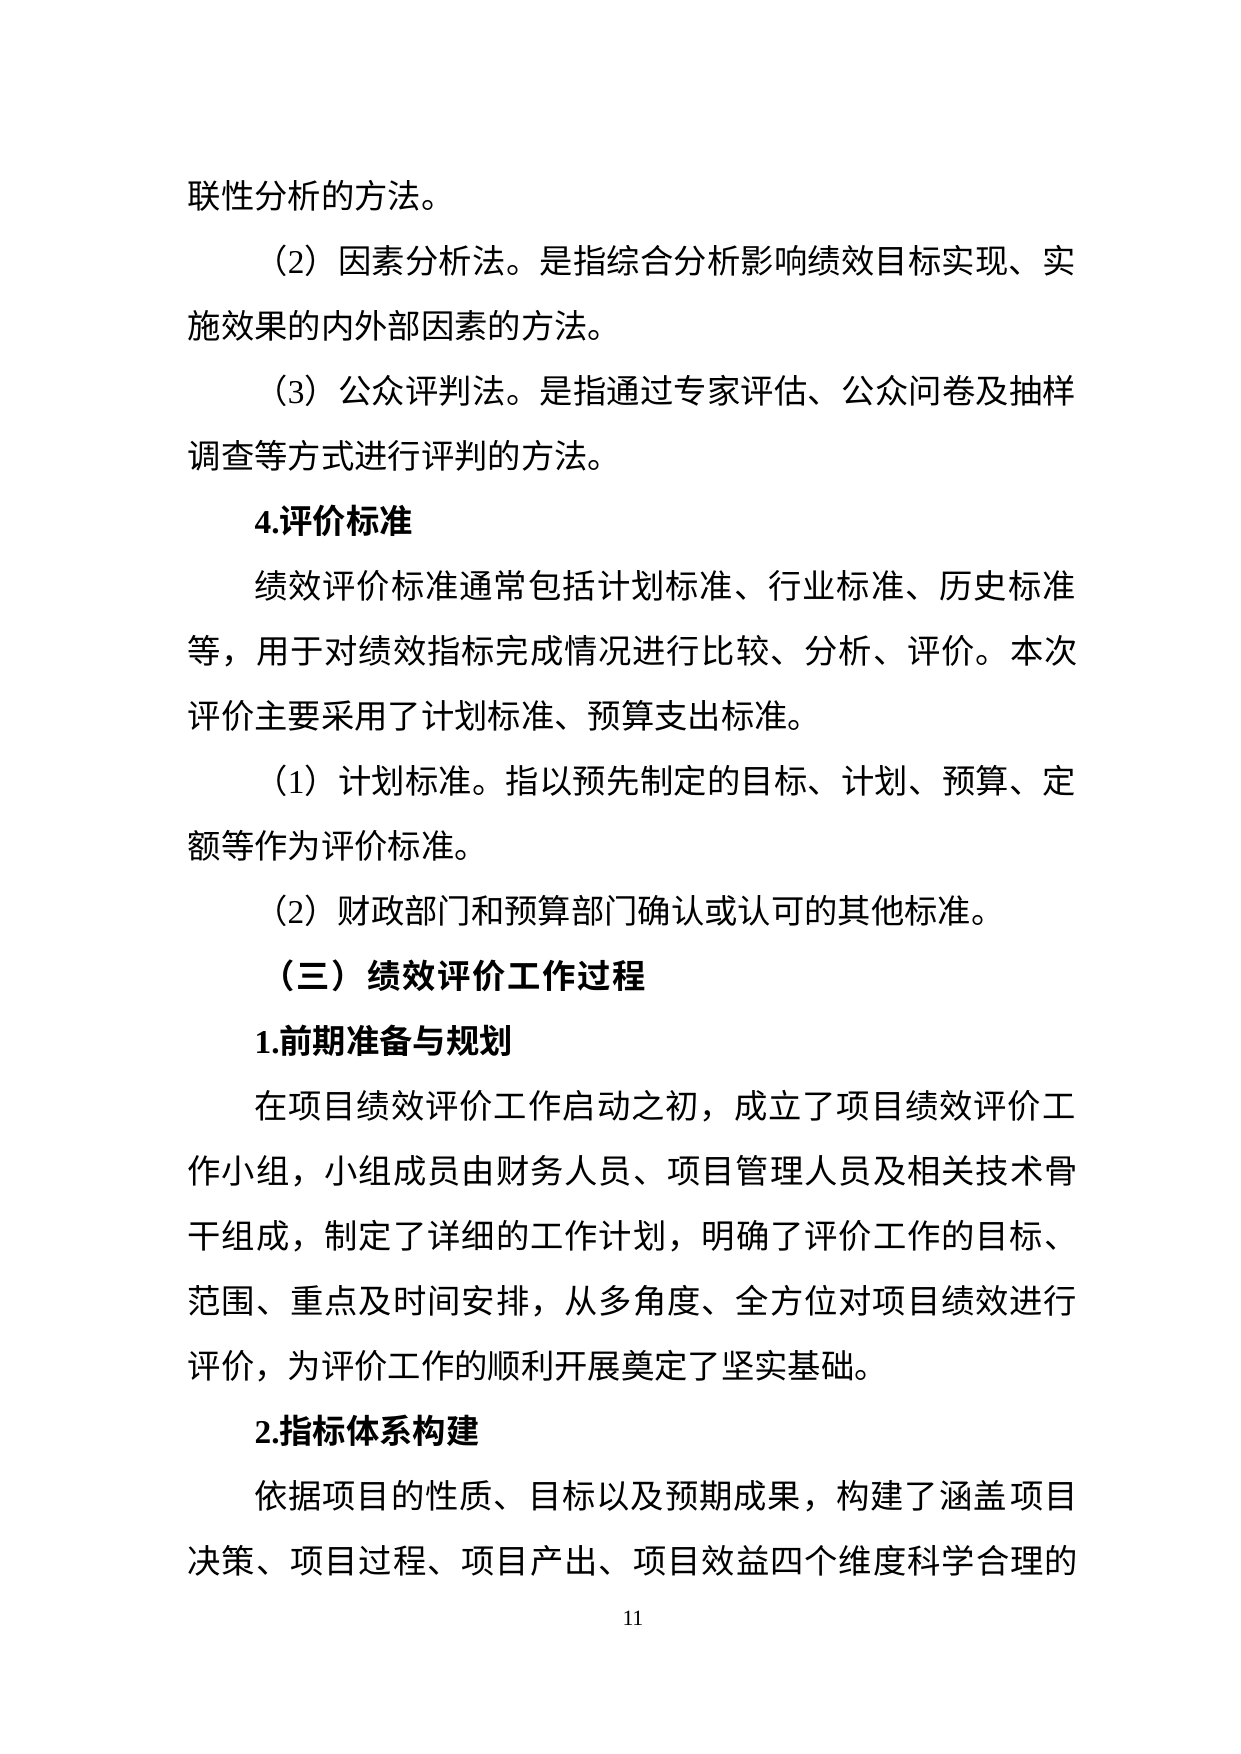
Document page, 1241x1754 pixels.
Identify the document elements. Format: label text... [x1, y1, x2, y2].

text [187, 1462, 1078, 1592]
title （2）财政部门和预算部门确认或认可的其他标准。 [187, 877, 1078, 942]
text 1.前期准备与规划 [187, 1007, 1078, 1072]
title 绩效评价工作过程 [187, 942, 1078, 1007]
text （2）因素分析法。是指综合分析影响绩效目标实现、实施效果的内外部因素的方法。 [187, 227, 1078, 357]
title 绩效评价标准通常包括计划标准、行业标准、历史标准等，用于对绩效指标完成情况进行比较、分析、评价。本次评价主要采用了计划标准、预算支出标准。 [187, 552, 1078, 747]
title 4.评价标准 [187, 487, 1078, 552]
text 在项目绩效评价工作启动之初，成立了项目绩效评价工作小组，小组成员由财务人员、项目管理人员及相关技术骨干组成，制定了详细的工作计划，明确了评价工作的目标、范围、重点及时间安排，从多角度、全方位对项目绩效进行评价，为评价工作的顺利开展奠定了坚实基础。 [187, 1072, 1078, 1397]
text （3）公众评判法。是指通过专家评估、公众问卷及抽样调查等方式进行评判的方法。 [187, 357, 1078, 487]
title （1）计划标准。指以预先制定的目标、计划、预算、定额等作为评价标准。 [187, 747, 1078, 877]
text 2.指标体系构建 [187, 1397, 1078, 1462]
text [187, 162, 1078, 227]
